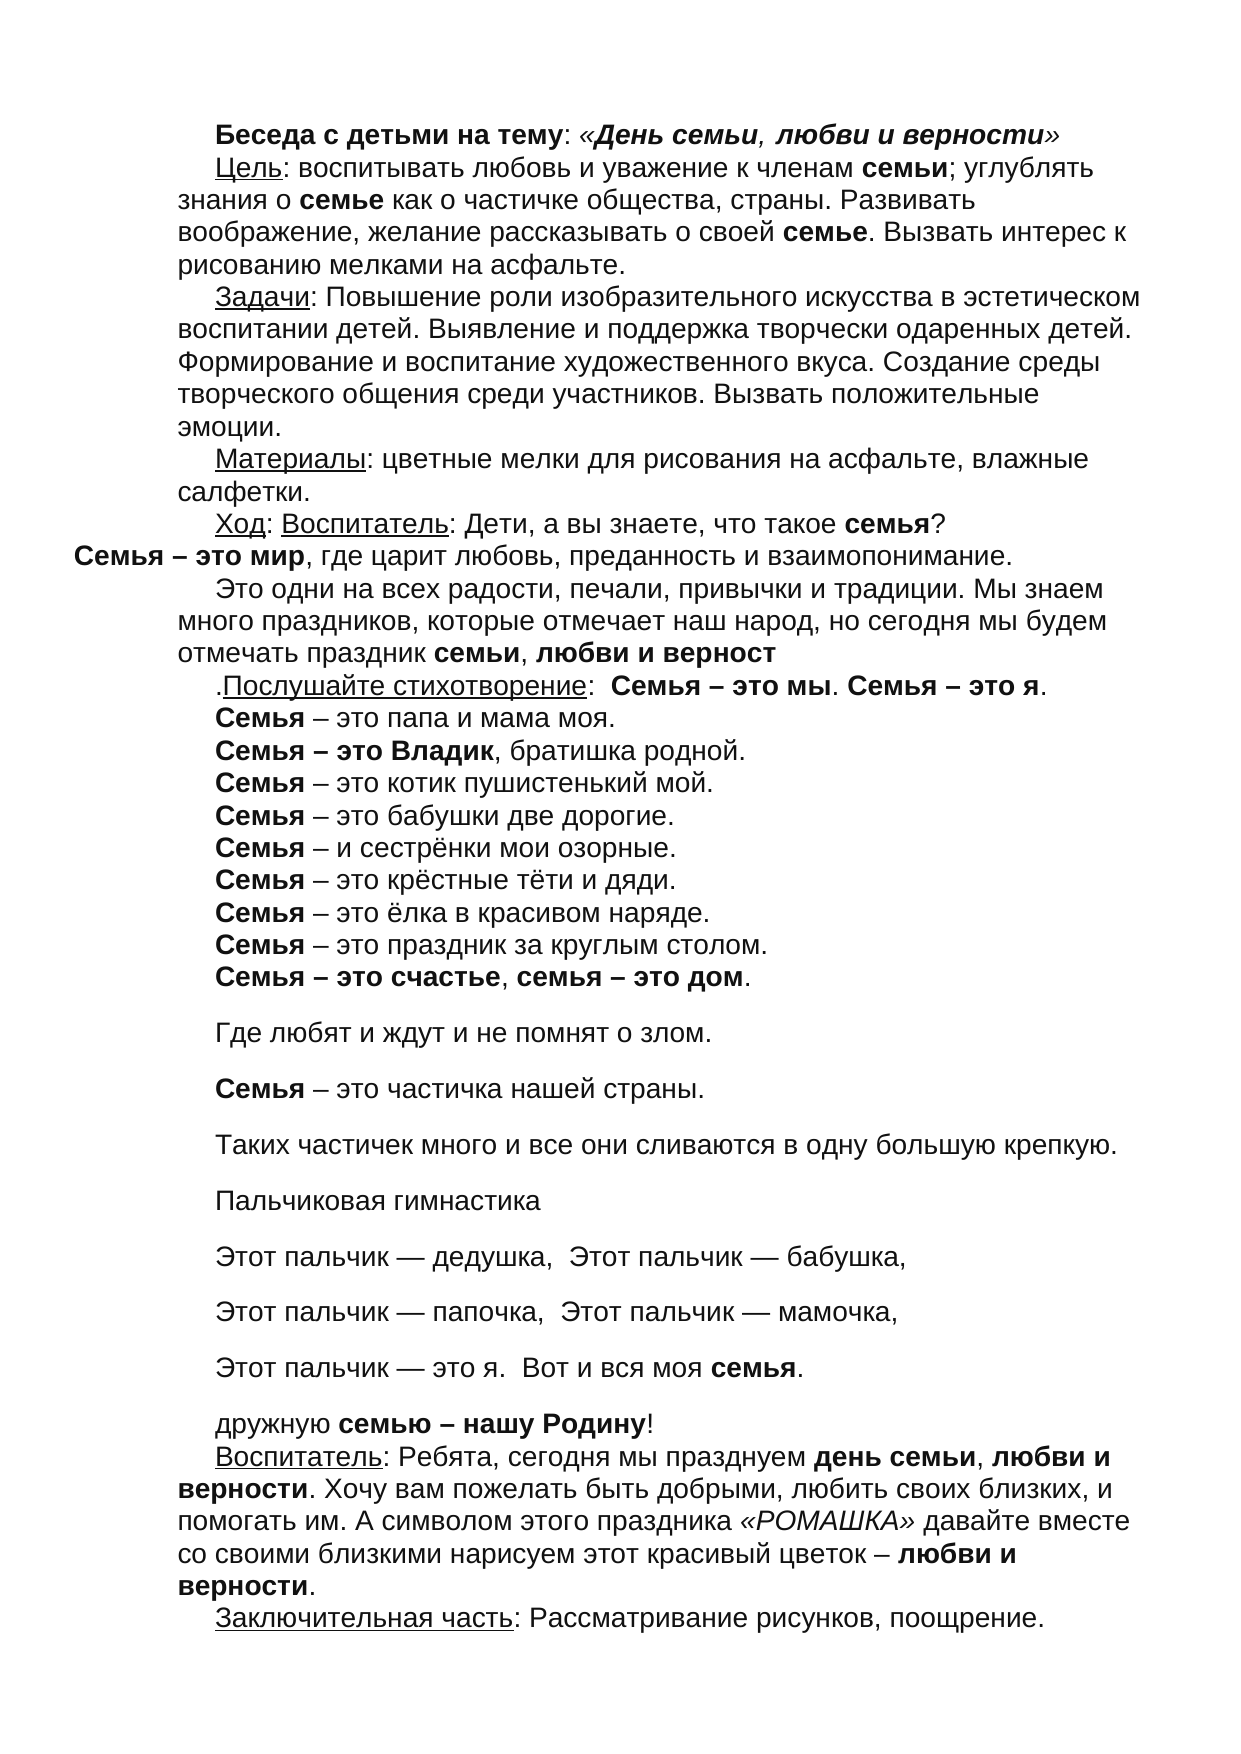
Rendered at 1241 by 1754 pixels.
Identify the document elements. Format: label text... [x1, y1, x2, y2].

text Ход: Воспитатель: Дети, а вы знаете, что такое семья? [177, 507, 1152, 539]
text Семья – это бабушки две дорогие. [177, 798, 1152, 831]
text Задачи: Повышение роли изобразительного искусства в эстетическом воспитании детей. Выявление и поддержка творчески одаренных детей. Формирование и воспитание художественного вкуса. Создание среды творческого общения среди участников. Вызвать положительные эмоции. [177, 280, 1152, 442]
text Семья – это крёстные тёти и дяди. [177, 863, 1152, 896]
text Семья – это котик пушистенький мой. [177, 766, 1152, 798]
text .Послушайте стихотворение: Семья – это мы. Семья – это я. [177, 669, 1152, 701]
text Где любят и ждут и не помнят о злом. [177, 1016, 1152, 1049]
text Беседа с детьми на тему: «День семьи, любви и верности» [177, 118, 1152, 151]
text Семья – это праздник за круглым столом. [177, 928, 1152, 960]
text Семья – это счастье, семья – это дом. [177, 960, 1152, 993]
text Это одни на всех радости, печали, привычки и традиции. Мы знаем много праздников, которые отмечает наш народ, но сегодня мы будем отмечать праздник семьи, любви и верност [177, 572, 1152, 669]
text Таких частичек много и все они сливаются в одну большую крепкую. [177, 1128, 1152, 1160]
text Заключительная часть: Рассматривание рисунков, поощрение. [177, 1601, 1152, 1634]
text Материалы: цветные мелки для рисования на асфальте, влажные салфетки. [177, 442, 1152, 507]
text Семья – это Владик, братишка родной. [177, 734, 1152, 766]
text Этот пальчик — это я. Вот и вся моя семья. [177, 1351, 1152, 1384]
text Семья – это частичка нашей страны. [177, 1072, 1152, 1104]
text Этот пальчик — папочка, Этот пальчик — мамочка, [177, 1295, 1152, 1328]
text Воспитатель: Ребята, сегодня мы празднуем день семьи, любви и верности. Хочу вам пожелать быть добрыми, любить своих близких, и помогать им. А символом этого праздника «РОМАШКА» давайте вместе со своими близкими нарисуем этот красивый цветок – любви и верности. [177, 1439, 1152, 1601]
text Семья – это мир, где царит любовь, преданность и взаимопонимание. [74, 539, 1152, 572]
text Пальчиковая гимнастика [177, 1184, 1152, 1216]
text дружную семью – нашу Родину! [177, 1407, 1152, 1439]
text Семья – и сестрёнки мои озорные. [177, 831, 1152, 863]
text Семья – это папа и мама моя. [177, 701, 1152, 734]
text Семья – это ёлка в красивом наряде. [177, 896, 1152, 928]
text Цель: воспитывать любовь и уважение к членам семьи; углублять знания о семье как о частичке общества, страны. Развивать воображение, желание рассказывать о своей семье. Вызвать интерес к рисованию мелками на асфальте. [177, 151, 1152, 280]
text Этот пальчик — дедушка, Этот пальчик — бабушка, [177, 1239, 1152, 1272]
